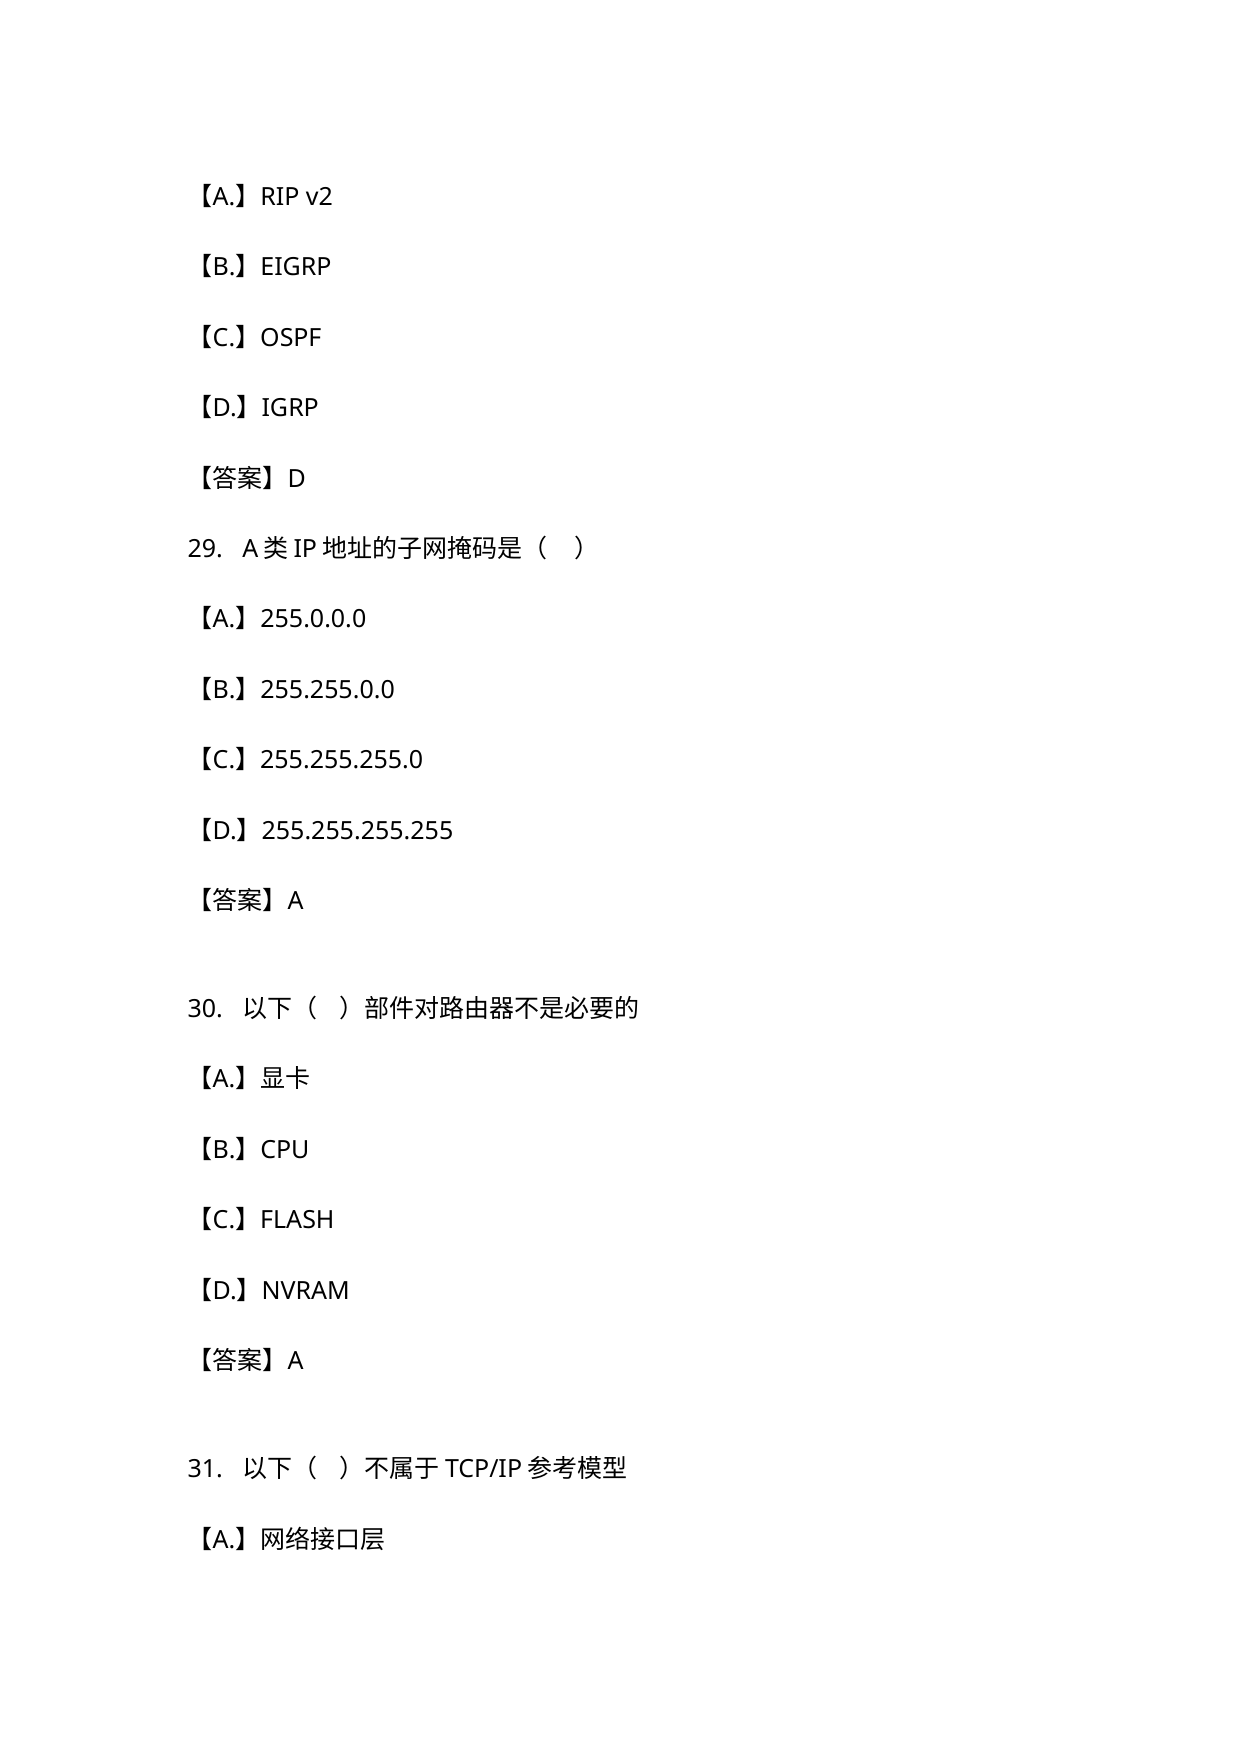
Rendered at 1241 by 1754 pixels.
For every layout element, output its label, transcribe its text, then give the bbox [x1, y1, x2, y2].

text 【A.】网络接口层 [187, 1505, 1053, 1570]
text 【C.】OSPF [187, 303, 1053, 368]
text 【B.】EIGRP [187, 232, 1053, 297]
list 以下（ ）不属于TCP/IP参考模型 [187, 1434, 1053, 1499]
text 【A.】显卡 [187, 1044, 1053, 1109]
text 【D.】IGRP [187, 373, 1053, 438]
text 【A.】RIP v2 [187, 162, 1053, 227]
text 【答案】A [187, 866, 1053, 931]
text 【B.】255.255.0.0 [187, 655, 1053, 720]
text 【答案】D [187, 444, 1053, 509]
text 【B.】CPU [187, 1115, 1053, 1180]
text 【C.】255.255.255.0 [187, 725, 1053, 790]
text 【D.】NVRAM [187, 1256, 1053, 1321]
list A类IP地址的子网掩码是（ ） [187, 514, 1053, 579]
text 【答案】A [187, 1326, 1053, 1391]
list 以下（ ）部件对路由器不是必要的 [187, 974, 1053, 1039]
text 【A.】255.0.0.0 [187, 584, 1053, 649]
text 【D.】255.255.255.255 [187, 796, 1053, 861]
text 【C.】FLASH [187, 1185, 1053, 1250]
